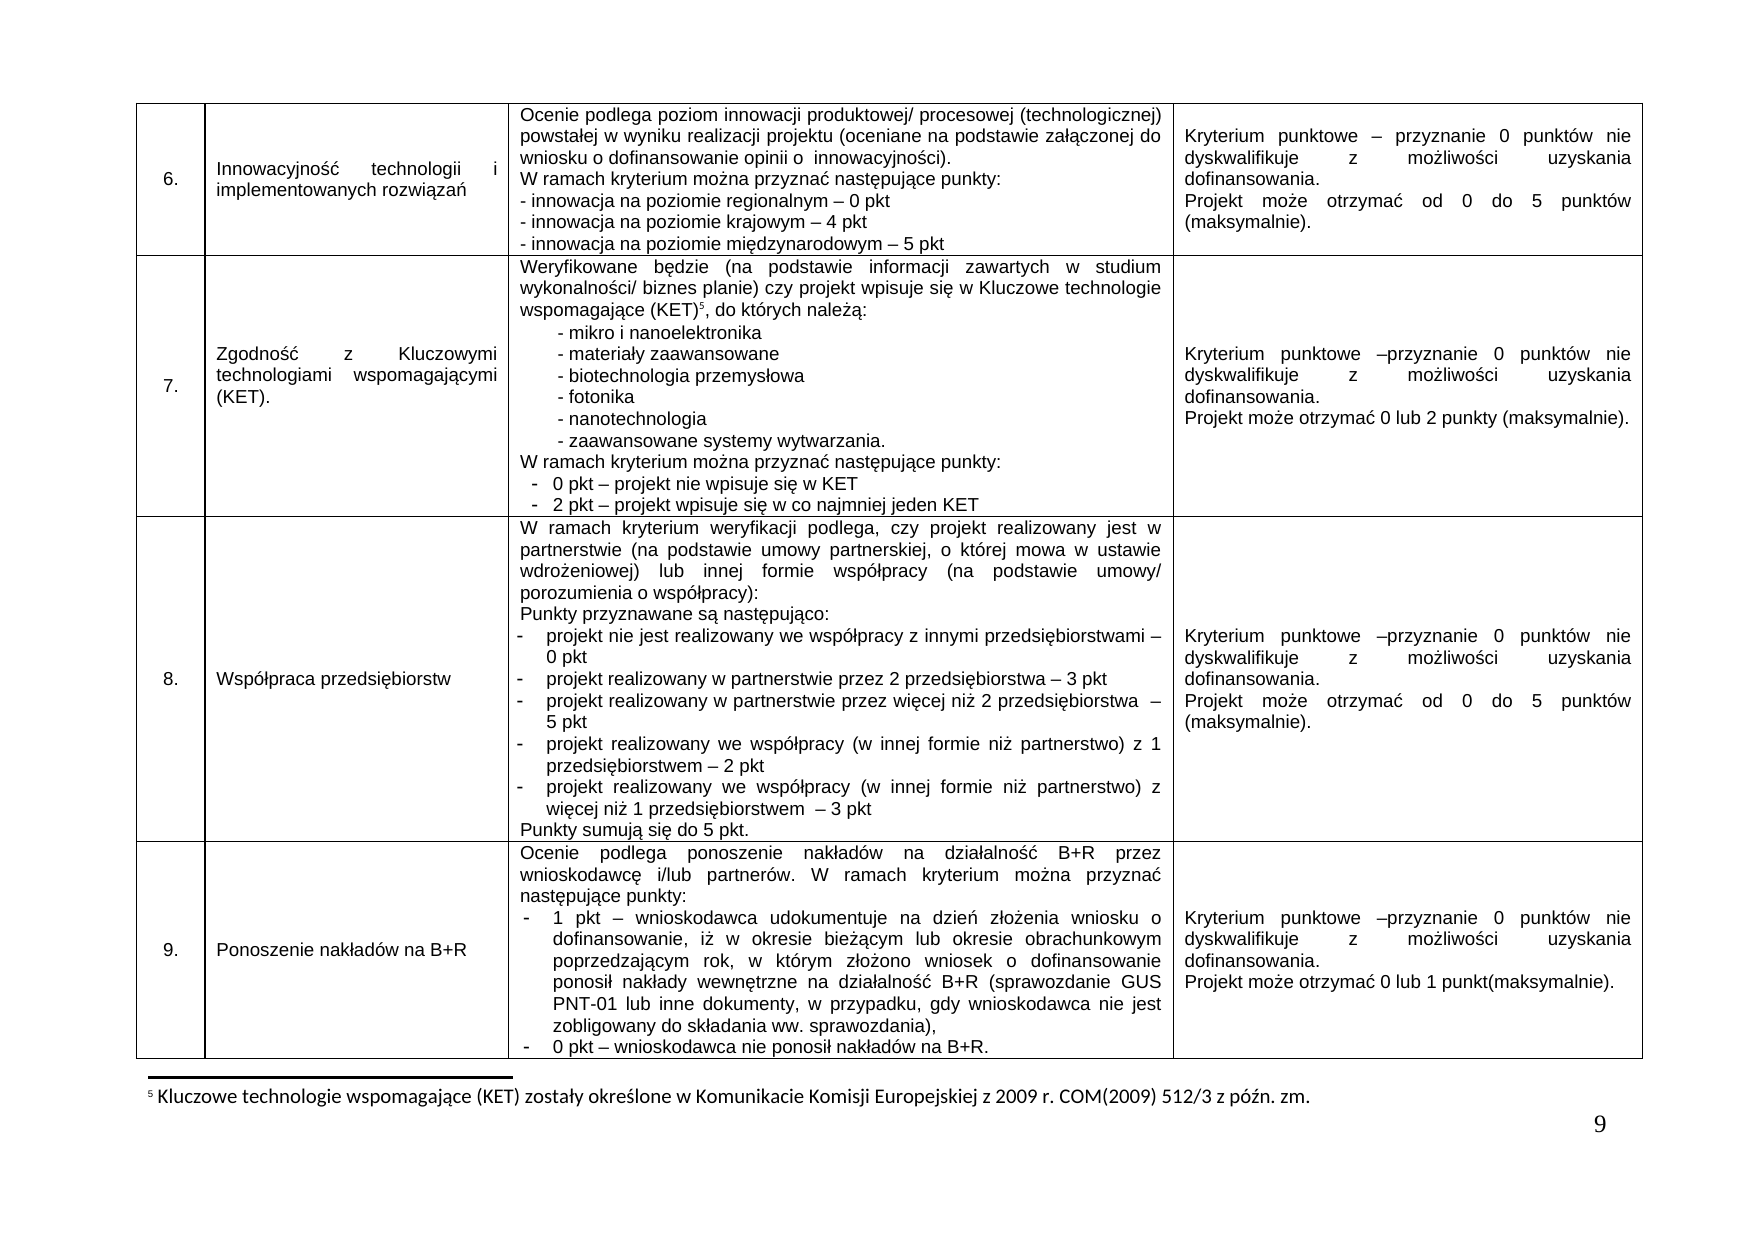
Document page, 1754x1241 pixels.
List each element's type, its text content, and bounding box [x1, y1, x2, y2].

table_cell Kryterium punktowe –przyznanie 0 punktów nie dyskwalifikuje z możliwości uzyskania dofinansowania. Projekt może otrzymać 0 lub 2 punkty (maksymalnie). [1174, 256, 1642, 516]
table_cell 8. [137, 517, 204, 841]
table_cell Współpraca przedsiębiorstw [206, 517, 508, 841]
table_cell Kryterium punktowe – przyznanie 0 punktów nie dyskwalifikuje z możliwości uzyskania dofinansowania. Projekt może otrzymać od 0 do 5 punktów (maksymalnie). [1174, 104, 1642, 254]
table_cell Kryterium punktowe –przyznanie 0 punktów nie dyskwalifikuje z możliwości uzyskania dofinansowania. Projekt może otrzymać 0 lub 1 punkt(maksymalnie). [1174, 842, 1642, 1058]
table_cell 6. [137, 104, 204, 254]
table_cell Ponoszenie nakładów na B+R [206, 842, 508, 1058]
table_cell Innowacyjność technologii i implementowanych rozwiązań [206, 104, 508, 254]
table_cell Weryfikowane będzie (na podstawie informacji zawartych w studium wykonalności/ biznes planie) czy projekt wpisuje się w Kluczowe technologie wspomagające (KET), do których należą: - mikro i nanoelektronika - materiały zaawansowane - biotechnologia przemysłowa - fotonika - nanotechnologia - zaawansowane systemy wytwarzania. W ramach kryterium można przyznać następujące punkty: 0 pkt – projekt nie wpisuje się w KET 2 pkt – projekt wpisuje się w co najmniej jeden KET [509, 256, 1173, 516]
table_cell 7. [137, 256, 204, 516]
table_cell W ramach kryterium weryfikacji podlega, czy projekt realizowany jest w partnerstwie (na podstawie umowy partnerskiej, o której mowa w ustawie wdrożeniowej) lub innej formie współpracy (na podstawie umowy/ porozumienia o współpracy): Punkty przyznawane są następująco: projekt nie jest realizowany we współpracy z innymi przedsiębiorstwami – 0 pkt projekt realizowany w partnerstwie przez 2 przedsiębiorstwa – 3 pkt projekt realizowany w partnerstwie przez więcej niż 2 przedsiębiorstwa – 5 pkt projekt realizowany we współpracy (w innej formie niż partnerstwo) z 1 przedsiębiorstwem – 2 pkt projekt realizowany we współpracy (w innej formie niż partnerstwo) z więcej niż 1 przedsiębiorstwem – 3 pkt Punkty sumują się do 5 pkt. [509, 517, 1173, 841]
table_cell 9. [137, 842, 204, 1058]
table_cell Ocenie podlega poziom innowacji produktowej/ procesowej (technologicznej) powstałej w wyniku realizacji projektu (oceniane na podstawie załączonej do wniosku o dofinansowanie opinii o innowacyjności). W ramach kryterium można przyznać następujące punkty: - innowacja na poziomie regionalnym – 0 pkt - innowacja na poziomie krajowym – 4 pkt - innowacja na poziomie międzynarodowym – 5 pkt [509, 104, 1173, 254]
table_cell Ocenie podlega ponoszenie nakładów na działalność B+R przez wnioskodawcę i/lub partnerów. W ramach kryterium można przyznać następujące punkty: 1 pkt – wnioskodawca udokumentuje na dzień złożenia wniosku o dofinansowanie, iż w okresie bieżącym lub okresie obrachunkowym poprzedzającym rok, w którym złożono wniosek o dofinansowanie ponosił nakłady wewnętrzne na działalność B+R (sprawozdanie GUS PNT-01 lub inne dokumenty, w przypadku, gdy wnioskodawca nie jest zobligowany do składania ww. sprawozdania), 0 pkt – wnioskodawca nie ponosił nakładów na B+R. [509, 842, 1173, 1058]
table_cell Zgodność z Kluczowymi technologiami wspomagającymi (KET). [206, 256, 508, 516]
table_cell Kryterium punktowe –przyznanie 0 punktów nie dyskwalifikuje z możliwości uzyskania dofinansowania. Projekt może otrzymać od 0 do 5 punktów (maksymalnie). [1174, 517, 1642, 841]
